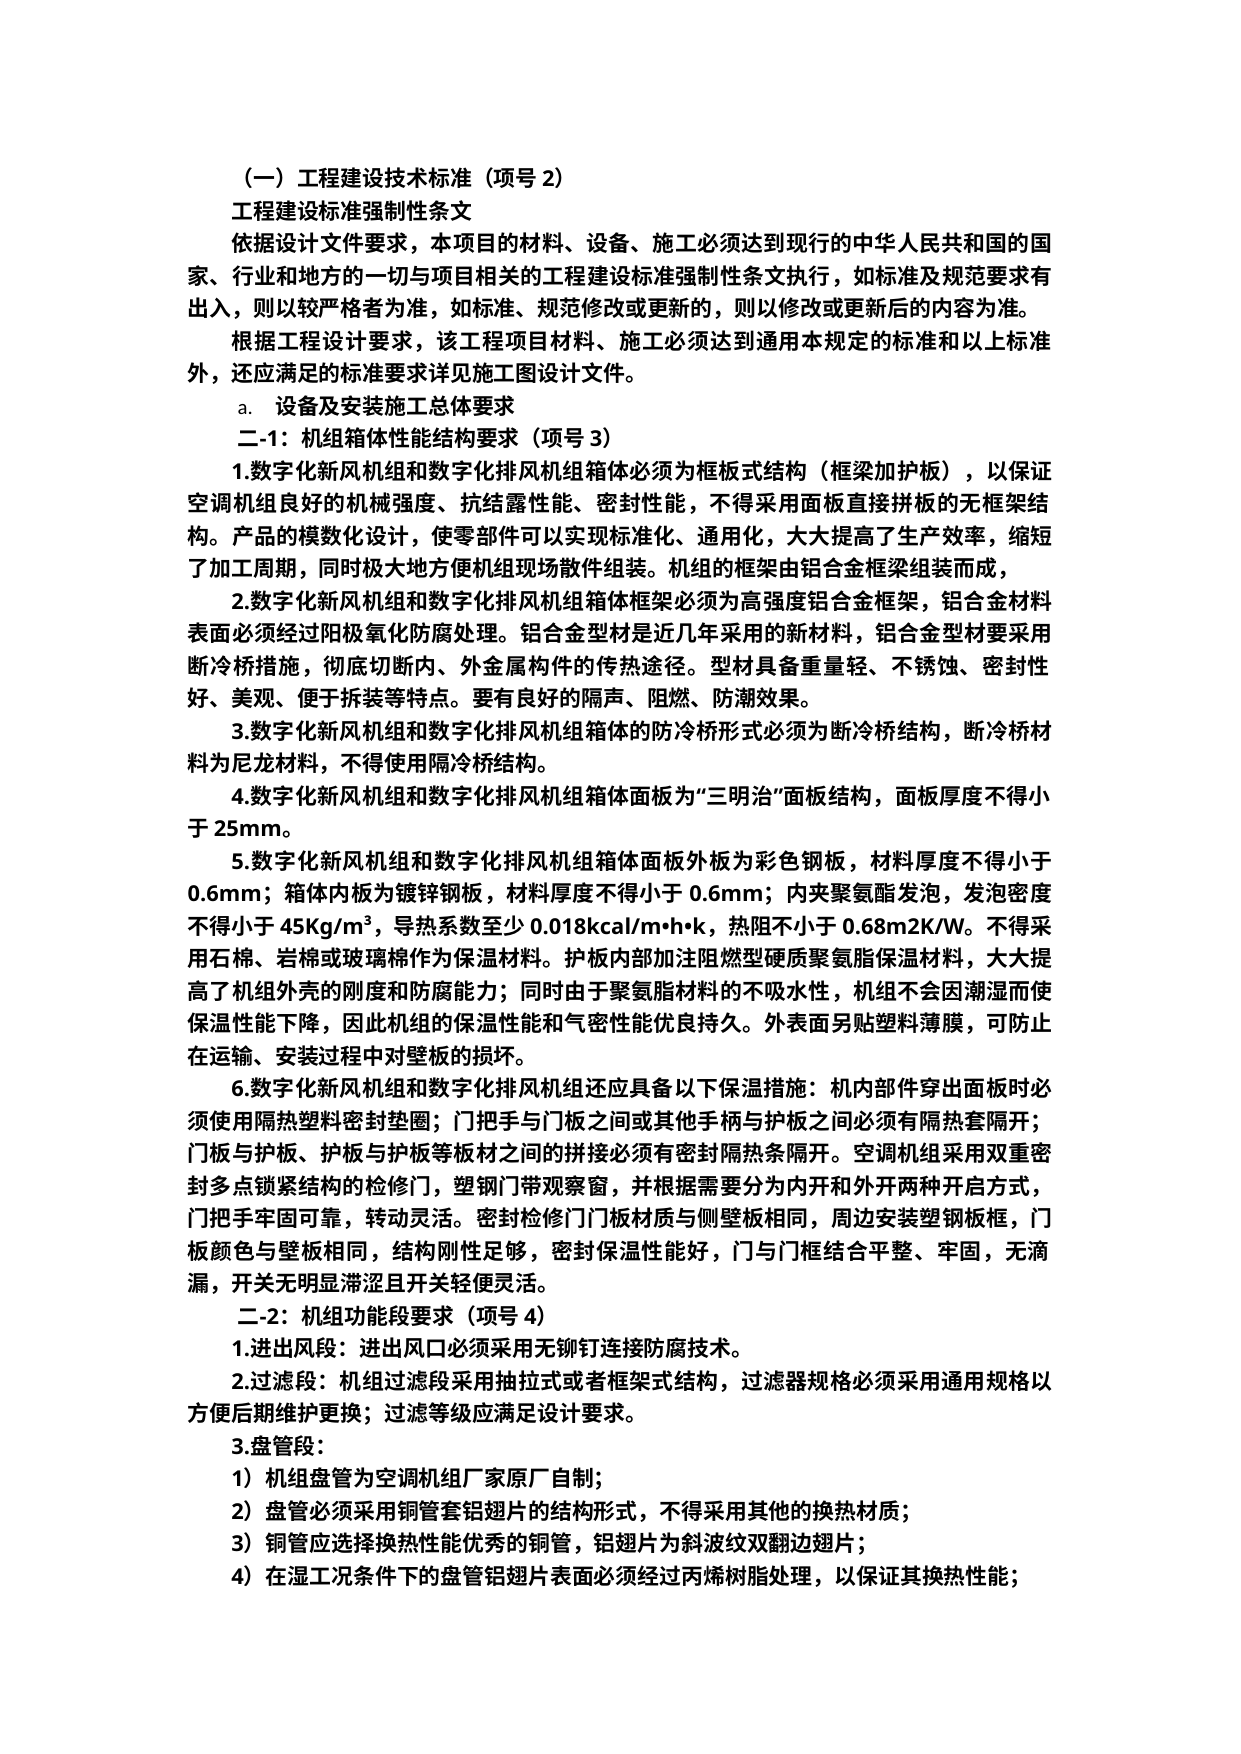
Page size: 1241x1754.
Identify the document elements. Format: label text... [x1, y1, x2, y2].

text 5.数字化新风机组和数字化排风机组箱体面板外板为彩色钢板，材料厚度不得小于0.6mm；箱体内板为镀锌钢板，材料厚度不得小于0.6mm；内夹聚氨酯发泡，发泡密度不得小于45Kg/m³，导热系数至少0.018kcal/m•h•k，热阻不小于0.68m2K/W。不得采用石棉、岩棉或玻璃棉作为保温材料。护板内部加注阻燃型硬质聚氨脂保温材料，大大提高了机组外壳的刚度和防腐能力；同时由于聚氨脂材料的不吸水性，机组不会因潮湿而使保温性能下降，因此机组的保温性能和气密性能优良持久。外表面另贴塑料薄膜，可防止在运输、安装过程中对壁板的损坏。 [187, 844, 1053, 1072]
text 3）铜管应选择换热性能优秀的铜管，铝翅片为斜波纹双翻边翅片； [187, 1527, 1053, 1559]
text 2.过滤段：机组过滤段采用抽拉式或者框架式结构，过滤器规格必须采用通用规格以方便后期维护更换；过滤等级应满足设计要求。 [187, 1364, 1053, 1429]
text 1.数字化新风机组和数字化排风机组箱体必须为框板式结构（框梁加护板），以保证空调机组良好的机械强度、抗结露性能、密封性能，不得采用面板直接拼板的无框架结构。产品的模数化设计，使零部件可以实现标准化、通用化，大大提高了生产效率，缩短了加工周期，同时极大地方便机组现场散件组装。机组的框架由铝合金框梁组装而成， [187, 454, 1053, 584]
text 3.数字化新风机组和数字化排风机组箱体的防冷桥形式必须为断冷桥结构，断冷桥材料为尼龙材料，不得使用隔冷桥结构。 [187, 714, 1053, 779]
list 设备及安装施工总体要求 [187, 389, 1053, 422]
text （一）工程建设技术标准（项号2） [187, 162, 1053, 194]
text 2.数字化新风机组和数字化排风机组箱体框架必须为高强度铝合金框架，铝合金材料表面必须经过阳极氧化防腐处理。铝合金型材是近几年采用的新材料，铝合金型材要采用断冷桥措施，彻底切断内、外金属构件的传热途径。型材具备重量轻、不锈蚀、密封性好、美观、便于拆装等特点。要有良好的隔声、阻燃、防潮效果。 [187, 584, 1053, 714]
text 1）机组盘管为空调机组厂家原厂自制； [187, 1462, 1053, 1494]
text 4.数字化新风机组和数字化排风机组箱体面板为“三明治”面板结构，面板厚度不得小于25mm。 [187, 779, 1053, 844]
text 2）盘管必须采用铜管套铝翅片的结构形式，不得采用其他的换热材质； [187, 1494, 1053, 1527]
text 工程建设标准强制性条文 [187, 194, 1053, 227]
text 4）在湿工况条件下的盘管铝翅片表面必须经过丙烯树脂处理，以保证其换热性能； [187, 1559, 1053, 1592]
text 二-1：机组箱体性能结构要求（项号3） [187, 422, 1053, 454]
text 根据工程设计要求，该工程项目材料、施工必须达到通用本规定的标准和以上标准外，还应满足的标准要求详见施工图设计文件。 [187, 324, 1053, 389]
text 3.盘管段： [187, 1429, 1053, 1462]
text 1.进出风段：进出风口必须采用无铆钉连接防腐技术。 [187, 1332, 1053, 1364]
text 依据设计文件要求，本项目的材料、设备、施工必须达到现行的中华人民共和国的国家、行业和地方的一切与项目相关的工程建设标准强制性条文执行，如标准及规范要求有出入，则以较严格者为准，如标准、规范修改或更新的，则以修改或更新后的内容为准。 [187, 227, 1053, 324]
text 6.数字化新风机组和数字化排风机组还应具备以下保温措施：机内部件穿出面板时必须使用隔热塑料密封垫圈；门把手与门板之间或其他手柄与护板之间必须有隔热套隔开；门板与护板、护板与护板等板材之间的拼接必须有密封隔热条隔开。空调机组采用双重密封多点锁紧结构的检修门，塑钢门带观察窗，并根据需要分为内开和外开两种开启方式，门把手牢固可靠，转动灵活。密封检修门门板材质与侧壁板相同，周边安装塑钢板框，门板颜色与壁板相同，结构刚性足够，密封保温性能好，门与门框结合平整、牢固，无滴漏，开关无明显滞涩且开关轻便灵活。 [187, 1072, 1053, 1299]
text 二-2：机组功能段要求（项号4） [187, 1299, 1053, 1332]
